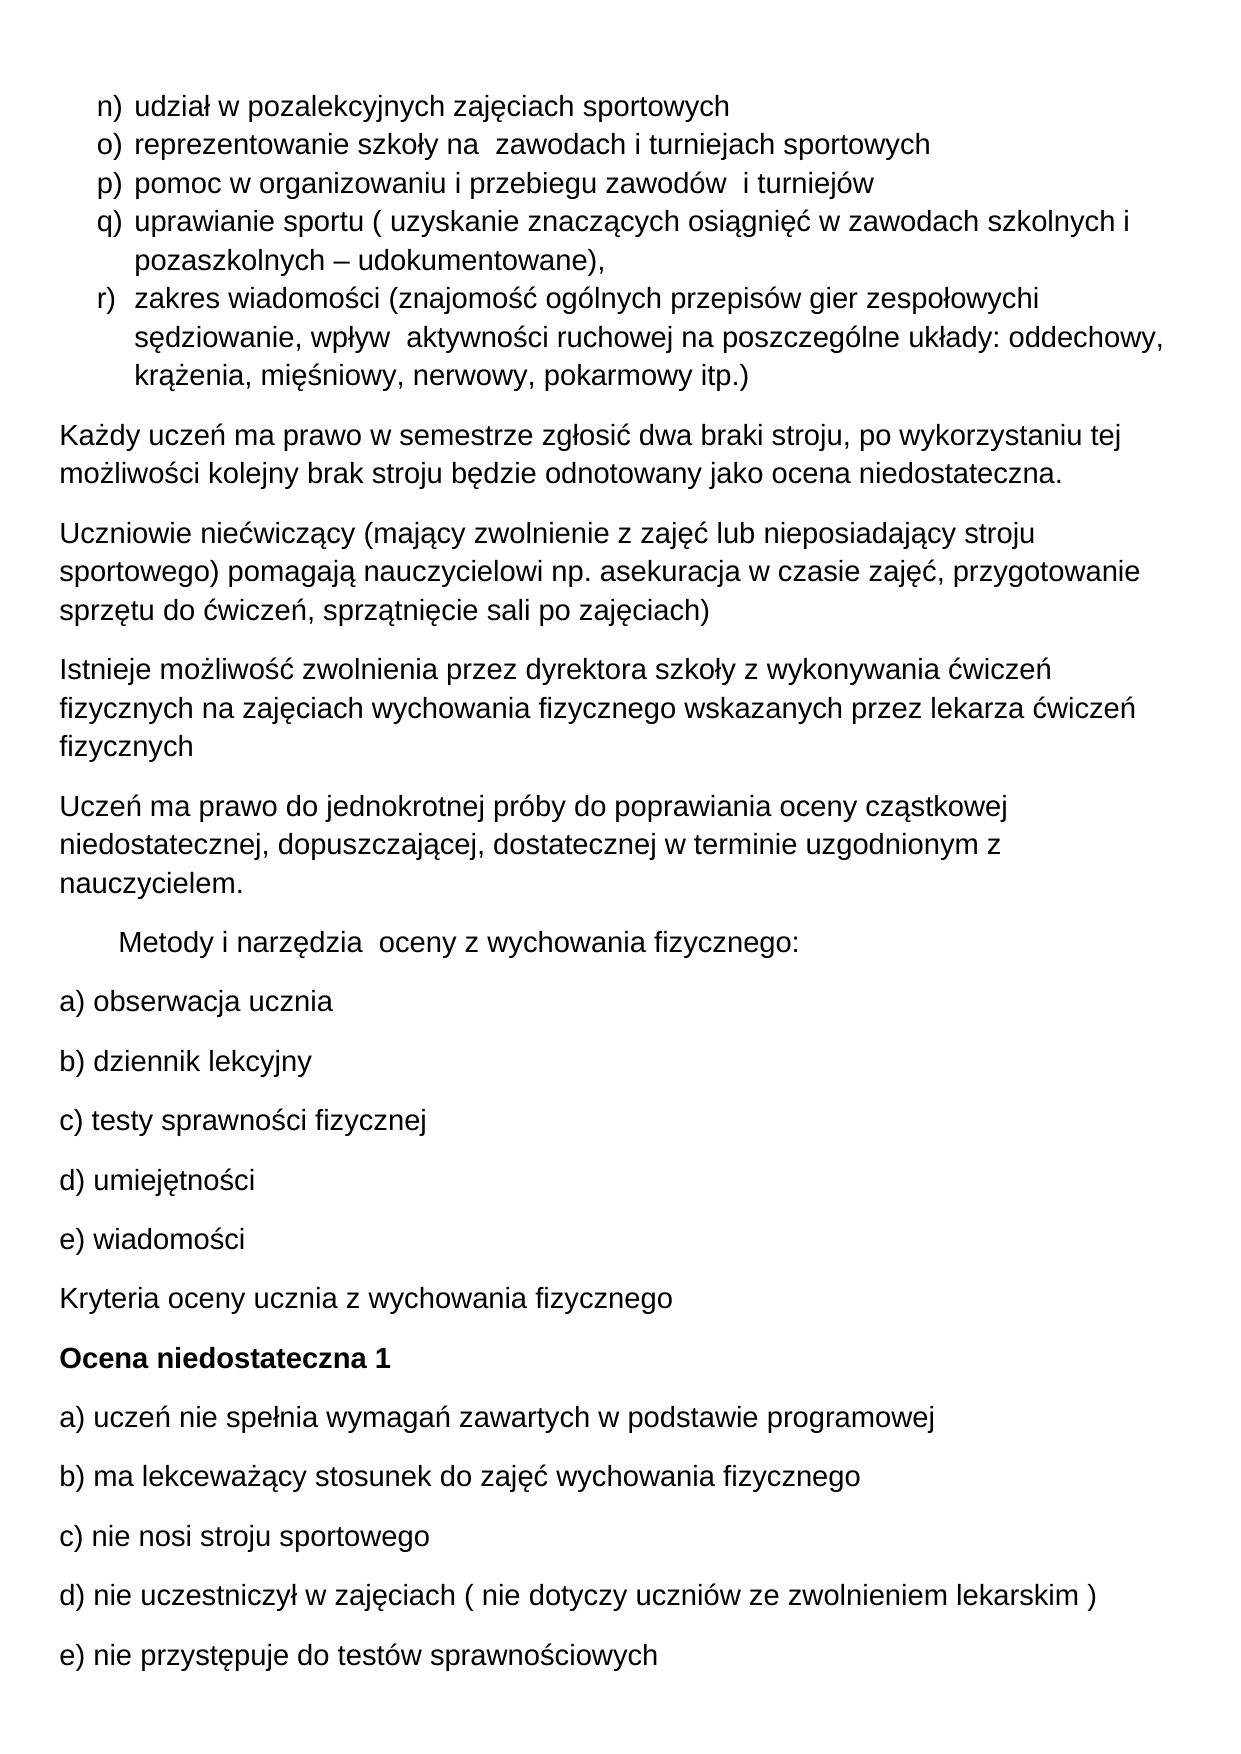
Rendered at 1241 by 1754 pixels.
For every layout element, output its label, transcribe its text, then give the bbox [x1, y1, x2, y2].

text e) wiadomości [59, 1222, 1167, 1256]
text b) dziennik lekcyjny [59, 1044, 1167, 1077]
list udział w pozalekcyjnych zajęciach sportowych [97, 89, 1167, 122]
text c) nie nosi stroju sportowego [59, 1519, 1167, 1552]
text Ocena niedostateczna 1 [59, 1341, 1167, 1374]
text Każdy uczeń ma prawo w semestrze zgłosić dwa braki stroju, po wykorzystaniu tej możliwości kolejny brak stroju będzie odnotowany jako ocena niedostateczna. [59, 418, 1167, 490]
text d) nie uczestniczył w zajęciach ( nie dotyczy uczniów ze zwolnieniem lekarskim ) [59, 1578, 1167, 1612]
text Metody i narzędzia oceny z wychowania fizycznego: [59, 925, 1167, 959]
text Uczeń ma prawo do jednokrotnej próby do poprawiania oceny cząstkowej niedostatecznej, dopuszczającej, dostatecznej w terminie uzgodnionym z nauczycielem. [59, 789, 1167, 899]
text d) umiejętności [59, 1163, 1167, 1196]
text c) testy sprawności fizycznej [59, 1103, 1167, 1137]
text a) uczeń nie spełnia wymagań zawartych w podstawie programowej [59, 1400, 1167, 1434]
text b) ma lekceważący stosunek do zajęć wychowania fizycznego [59, 1459, 1167, 1493]
list reprezentowanie szkoły na zawodach i turniejach sportowych [97, 127, 1167, 161]
text Uczniowie niećwiczący (mający zwolnienie z zajęć lub nieposiadający stroju sportowego) pomagają nauczycielowi np. asekuracja w czasie zajęć, przygotowanie sprzętu do ćwiczeń, sprzątnięcie sali po zajęciach) [59, 516, 1167, 626]
text Kryteria oceny ucznia z wychowania fizycznego [59, 1281, 1167, 1315]
list pomoc w organizowaniu i przebiegu zawodów i turniejów [97, 166, 1167, 199]
list uprawianie sportu ( uzyskanie znaczących osiągnięć w zawodach szkolnych i pozaszkolnych – udokumentowane), [97, 204, 1167, 276]
text Istnieje możliwość zwolnienia przez dyrektora szkoły z wykonywania ćwiczeń fizycznych na zajęciach wychowania fizycznego wskazanych przez lekarza ćwiczeń fizycznych [59, 652, 1167, 763]
list zakres wiadomości (znajomość ogólnych przepisów gier zespołowychi sędziowanie, wpływ aktywności ruchowej na poszczególne układy: oddechowy, krążenia, mięśniowy, nerwowy, pokarmowy itp.) [97, 281, 1167, 392]
text e) nie przystępuje do testów sprawnościowych [59, 1638, 1167, 1671]
text a) obserwacja ucznia [59, 984, 1167, 1018]
